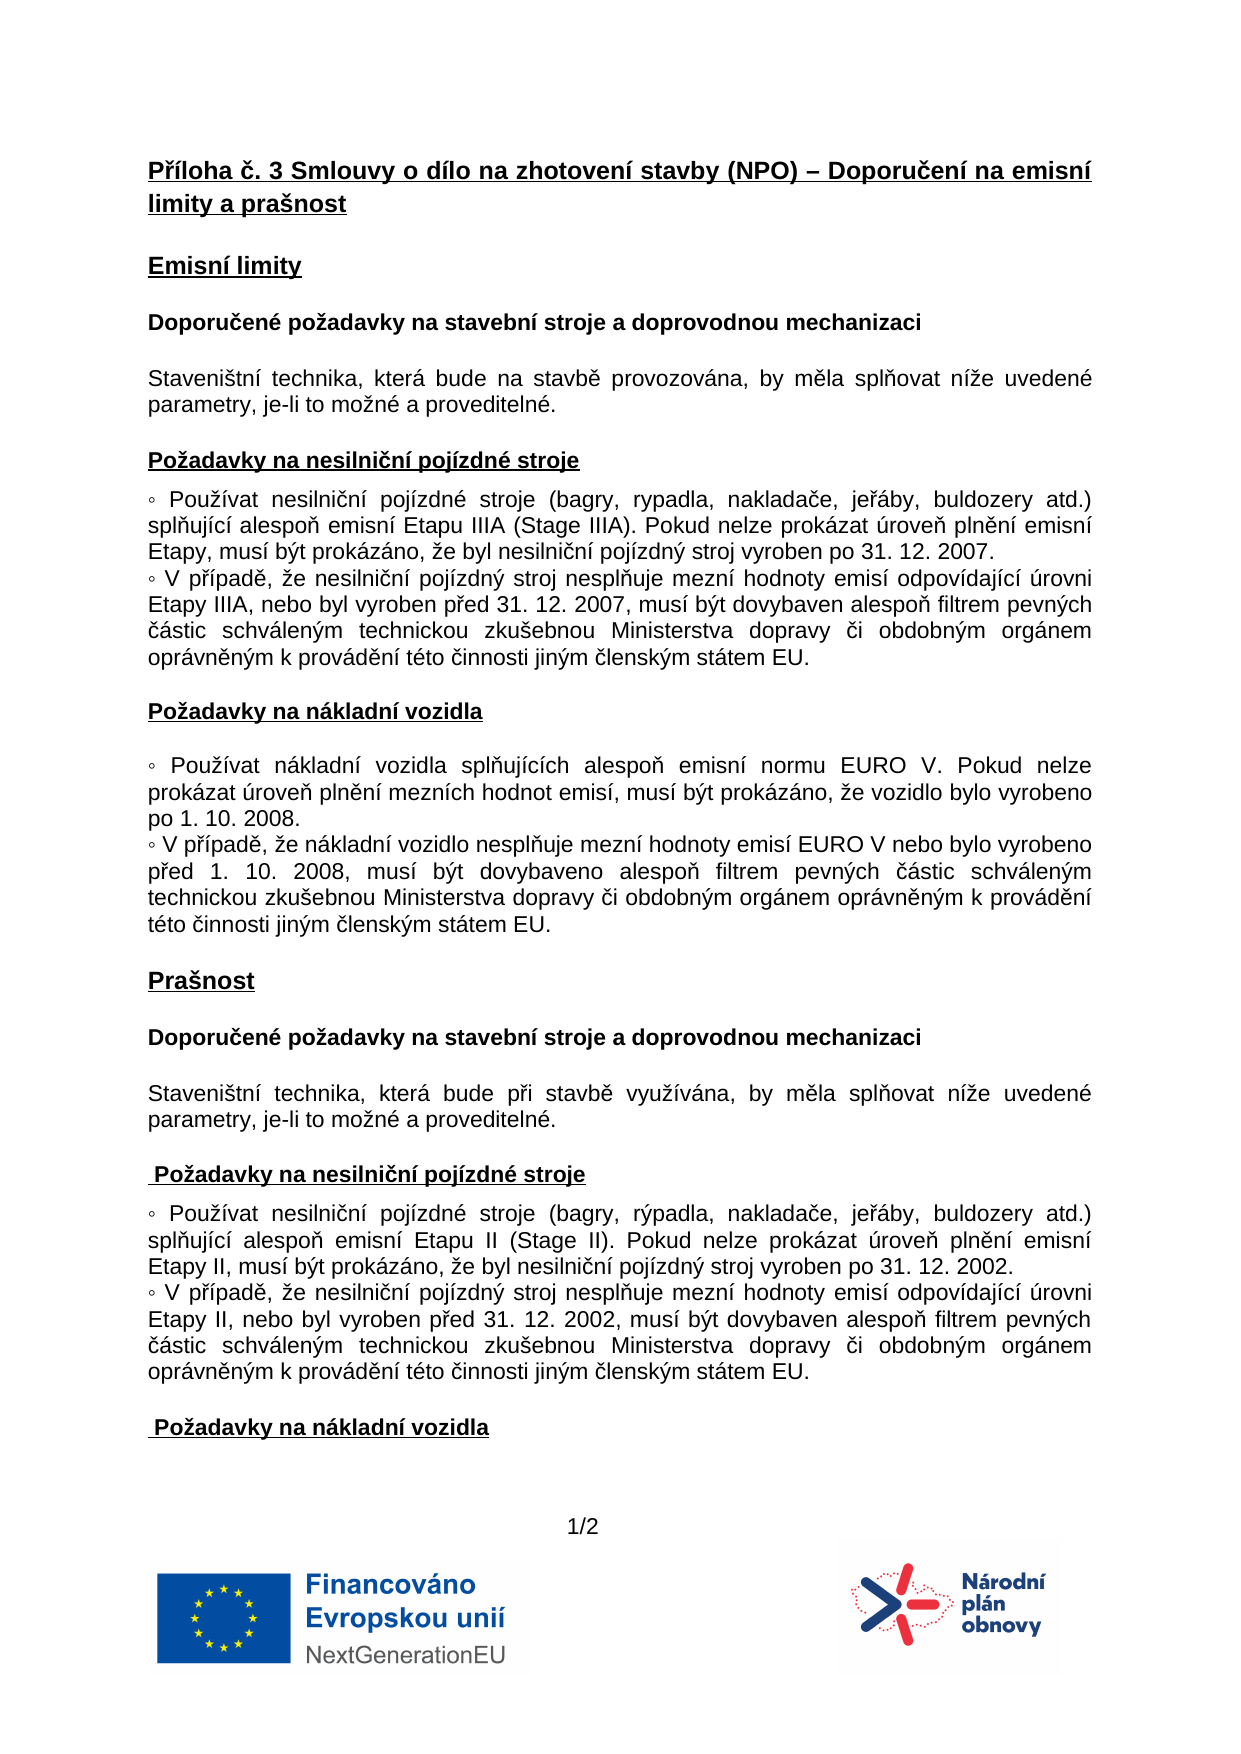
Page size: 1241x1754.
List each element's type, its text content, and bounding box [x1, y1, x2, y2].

text Doporučené požadavky na stavební stroje a doprovodnou mechanizaci [148, 1024, 1093, 1050]
picture [835, 1538, 1063, 1675]
text Příloha č. 3 Smlouvy o dílo na zhotovení stavby (NPO) – Doporučení na emisní limity a prašnost [148, 156, 1093, 218]
text Staveništní technika, která bude na stavbě provozována, by měla splňovat níže uvedené parametry, je-li to možné a proveditelné. [148, 365, 1093, 417]
text Požadavky na nesilniční pojízdné stroje [148, 1161, 1093, 1188]
text ◦ V případě, že nesilniční pojízdný stroj nesplňuje mezní hodnoty emisí odpovídající úrovni Etapy II, nebo byl vyroben před 31. 12. 2002, musí být dovybaven alespoň filtrem pevných částic schváleným technickou zkušebnou Ministerstva dopravy či obdobným orgánem oprávněným k provádění této činnosti jiným členským státem EU. [148, 1279, 1093, 1385]
text Emisní limity [148, 251, 1093, 280]
text ◦ Používat nesilniční pojízdné stroje (bagry, rypadla, nakladače, jeřáby, buldozery atd.) splňující alespoň emisní Etapu IIIA (Stage IIIA). Pokud nelze prokázat úroveň plnění emisní Etapy, musí být prokázáno, že byl nesilniční pojízdný stroj vyroben po 31. 12. 2007. [148, 486, 1093, 564]
text ◦ V případě, že nesilniční pojízdný stroj nesplňuje mezní hodnoty emisí odpovídající úrovni Etapy IIIA, nebo byl vyroben před 31. 12. 2007, musí být dovybaven alespoň filtrem pevných částic schváleným technickou zkušebnou Ministerstva dopravy či obdobným orgánem oprávněným k provádění této činnosti jiným členským státem EU. [148, 564, 1093, 670]
text Požadavky na nákladní vozidla [148, 698, 1093, 724]
text Staveništní technika, která bude při stavbě využívána, by měla splňovat níže uvedené parametry, je-li to možné a proveditelné. [148, 1079, 1093, 1132]
picture [147, 1560, 531, 1675]
text Požadavky na nákladní vozidla [148, 1414, 1093, 1440]
text Prašnost [148, 966, 1093, 995]
text ◦ Používat nesilniční pojízdné stroje (bagry, rýpadla, nakladače, jeřáby, buldozery atd.) splňující alespoň emisní Etapu II (Stage II). Pokud nelze prokázat úroveň plnění emisní Etapy II, musí být prokázáno, že byl nesilniční pojízdný stroj vyroben po 31. 12. 2002. [148, 1200, 1093, 1279]
text Doporučené požadavky na stavební stroje a doprovodnou mechanizaci [148, 309, 1093, 336]
text ◦ Používat nákladní vozidla splňujících alespoň emisní normu EURO V. Pokud nelze prokázat úroveň plnění mezních hodnot emisí, musí být prokázáno, že vozidlo bylo vyrobeno po 1. 10. 2008. [148, 752, 1093, 831]
text ◦ V případě, že nákladní vozidlo nesplňuje mezní hodnoty emisí EURO V nebo bylo vyrobeno před 1. 10. 2008, musí být dovybaveno alespoň filtrem pevných částic schváleným technickou zkušebnou Ministerstva dopravy či obdobným orgánem oprávněným k provádění této činnosti jiným členským státem EU. [148, 831, 1093, 937]
text Požadavky na nesilniční pojízdné stroje [148, 447, 1093, 473]
